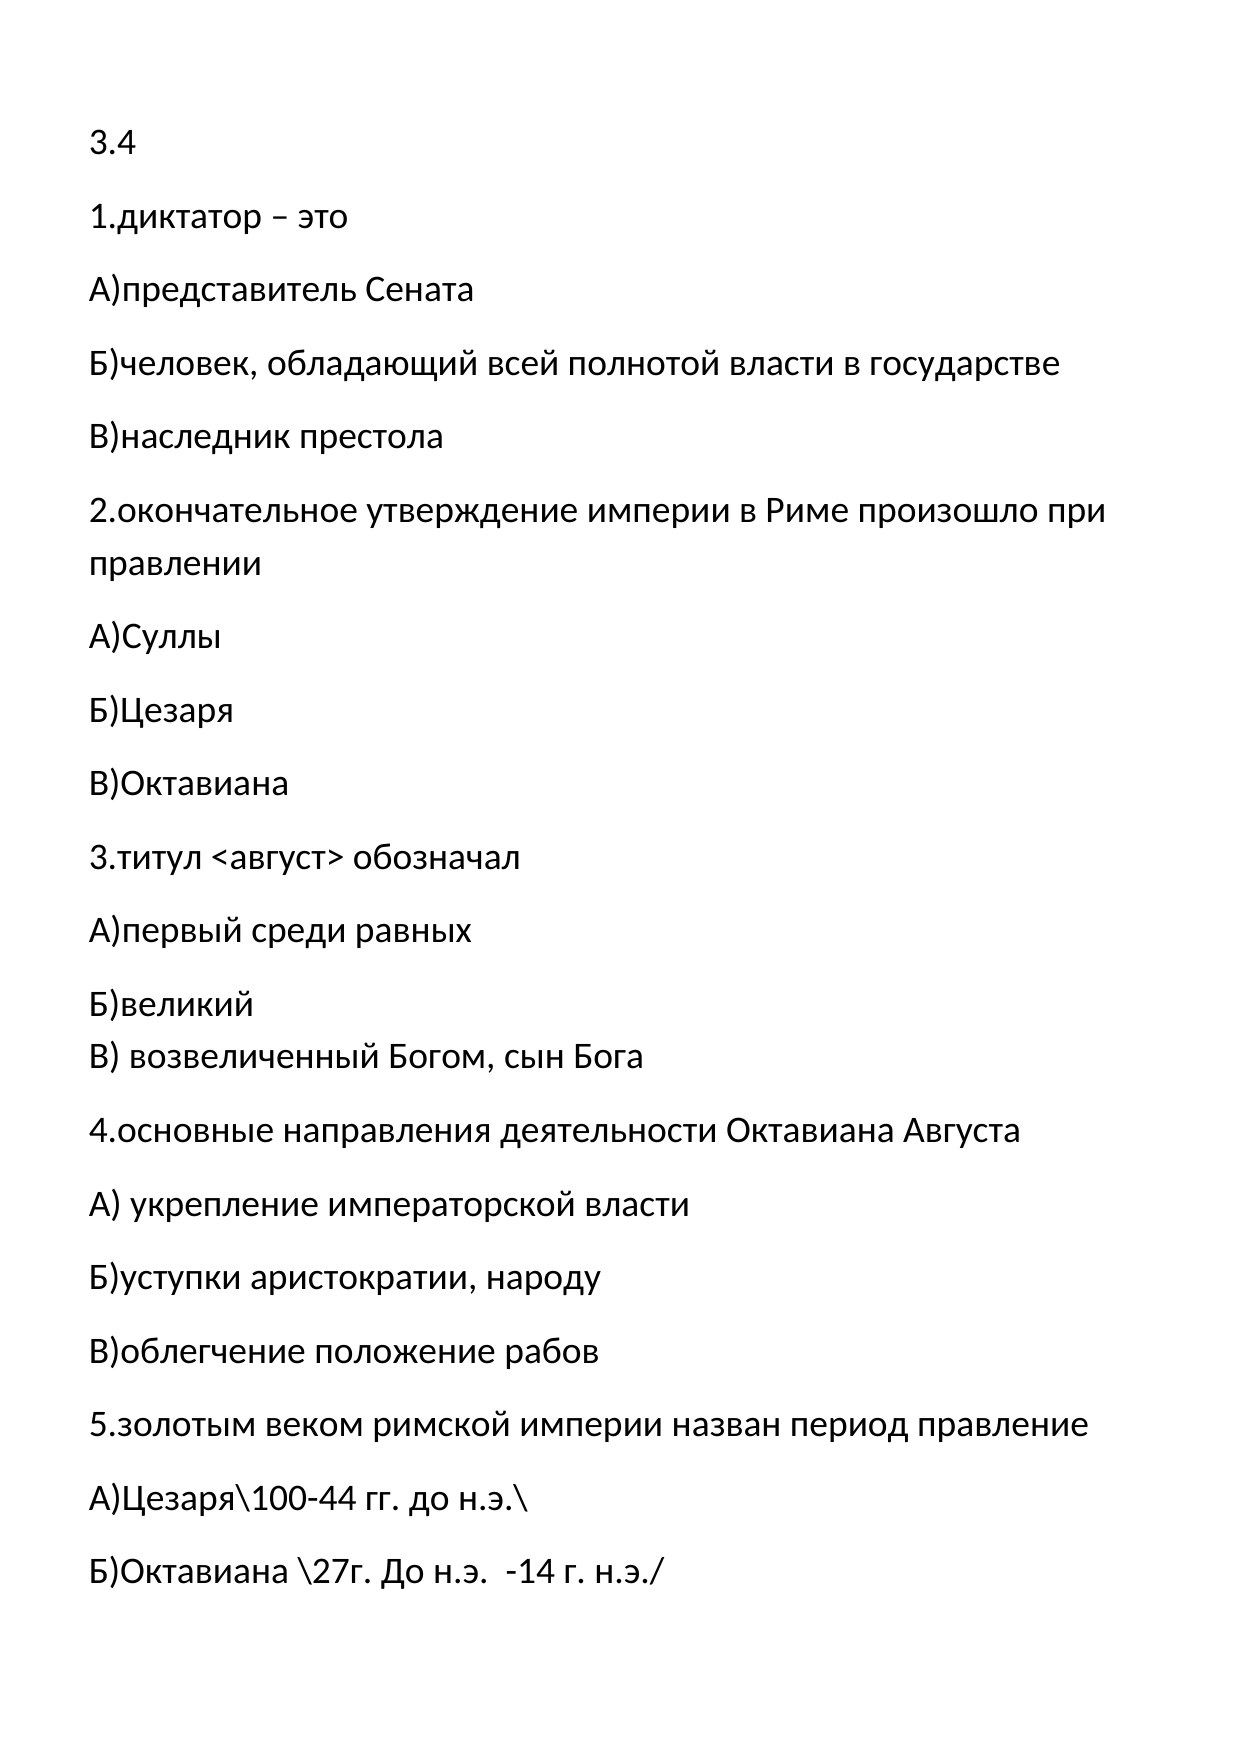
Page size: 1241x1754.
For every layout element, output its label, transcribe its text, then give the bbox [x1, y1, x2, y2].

text Б)Цезаря [88, 686, 1152, 731]
text Б)человек, обладающий всей полнотой власти в государстве [88, 339, 1152, 384]
text А)первый среди равных [88, 906, 1152, 952]
text Б)уступки аристократии, народу [88, 1253, 1152, 1299]
text А)Цезаря\100-44 гг. до н.э.\ [88, 1474, 1152, 1519]
text 1.диктатор – это [88, 192, 1152, 237]
text А)представитель Сената [88, 265, 1152, 311]
text В)наследник престола [88, 412, 1152, 458]
text А) укрепление императорской власти [88, 1179, 1152, 1225]
text 4.основные направления деятельности Октавиана Августа [88, 1106, 1152, 1152]
text 3.титул <август> обозначал [88, 833, 1152, 878]
text 3.4 [88, 118, 1152, 164]
text Б)Октавиана \27г. До н.э. -14 г. н.э./ [88, 1547, 1152, 1593]
text Б)великий В) возвеличенный Богом, сын Бога [88, 980, 1152, 1078]
text 5.золотым веком римской империи назван период правление [88, 1400, 1152, 1446]
text А)Суллы [88, 612, 1152, 658]
text В)Октавиана [88, 759, 1152, 805]
text В)облегчение положение рабов [88, 1327, 1152, 1372]
text 2.окончательное утверждение империи в Риме произошло при правлении [88, 486, 1152, 584]
